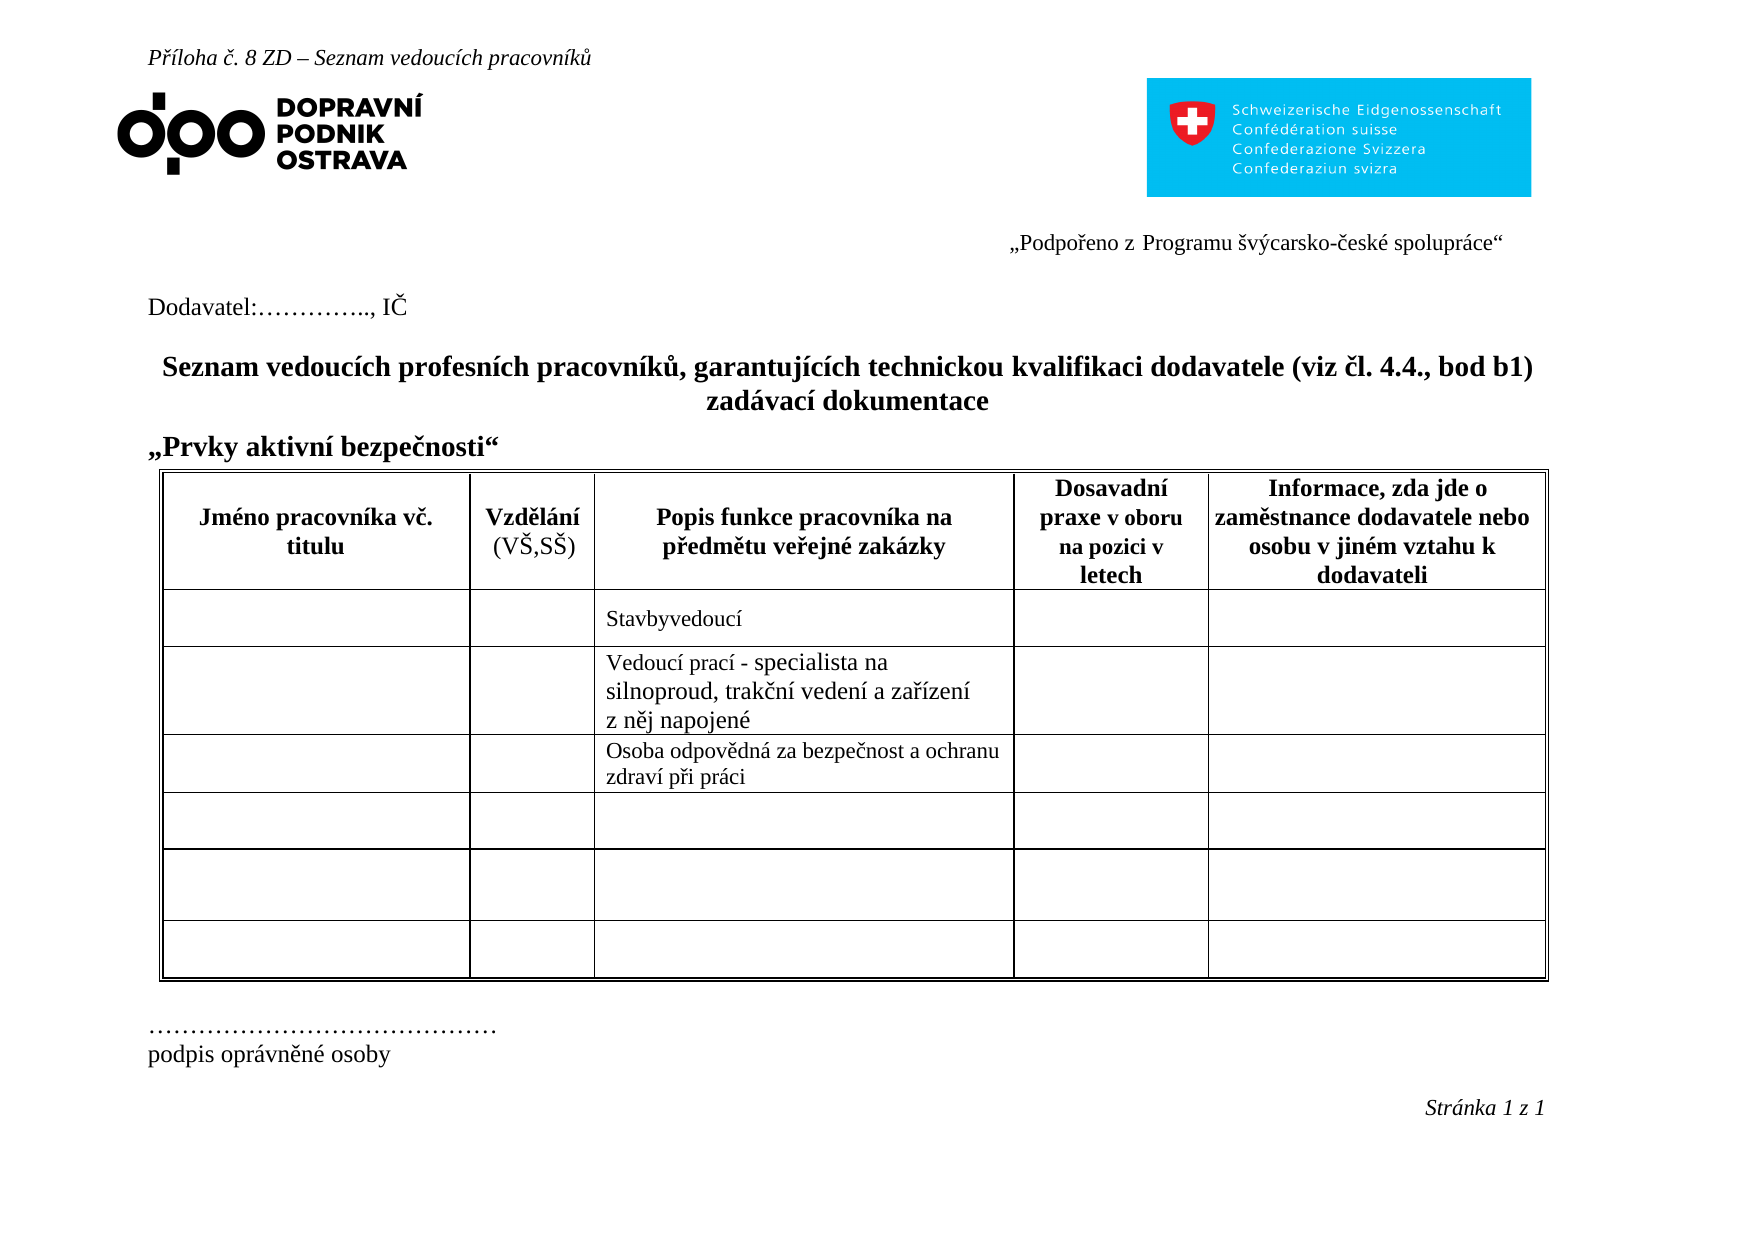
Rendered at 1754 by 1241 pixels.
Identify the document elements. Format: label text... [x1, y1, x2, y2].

table_header Popis funkce pracovníka na předmětu veřejné zakázky [595, 473, 1014, 588]
table_cell [1209, 921, 1545, 977]
table_header Vzdělání (VŠ,SŠ) [471, 473, 594, 588]
table_cell [1015, 590, 1208, 646]
picture [1170, 102, 1215, 145]
table_cell [1015, 735, 1208, 792]
table_cell [164, 921, 469, 977]
table_header Jméno pracovníka vč. titulu [164, 473, 470, 588]
table_cell [164, 850, 469, 920]
table_cell [1015, 793, 1208, 848]
table_cell [1015, 647, 1208, 733]
table_cell [471, 735, 594, 792]
table_cell [1209, 590, 1545, 646]
table_cell [1015, 850, 1208, 920]
table_cell [1015, 921, 1208, 977]
title …………………………………… [148, 1011, 1548, 1039]
table_cell [1209, 793, 1545, 848]
table_cell [164, 647, 469, 733]
table_cell [595, 793, 1013, 848]
table_cell [164, 735, 469, 792]
table_cell [595, 921, 1013, 977]
table_cell [164, 793, 469, 848]
table_cell [471, 850, 594, 920]
text Seznam vedoucích profesních pracovníků, garantujících technickou kvalifikaci dodavatele (viz čl. 4.4., bod b1) zadávací dokumentace [148, 349, 1548, 416]
picture [117, 92, 424, 175]
text Dodavatel:………….., IČ [148, 292, 1548, 321]
table_cell [471, 647, 594, 733]
title podpis oprávněné osoby [148, 1039, 1548, 1068]
table_cell [1209, 647, 1545, 733]
table_cell [595, 850, 1013, 920]
table_cell [164, 590, 469, 646]
table_cell [471, 590, 594, 646]
table_cell [1209, 735, 1545, 792]
table_header Dosavadní praxe v oboru na pozici v letech [1015, 473, 1208, 588]
table_cell [1209, 850, 1545, 920]
subtitle „Prvky aktivní bezpečnosti“ [148, 429, 1548, 462]
table_cell [471, 793, 594, 848]
table_cell Stavbyvedoucí [595, 590, 1013, 646]
table_cell Vedoucí prací - specialista na silnoproud, trakční vedení a zařízení z něj napojené [595, 647, 1013, 733]
table_cell [471, 921, 594, 977]
table_cell Osoba odpovědná za bezpečnost a ochranu zdraví při práci [595, 735, 1013, 792]
table_header Informace, zda jde o zaměstnance dodavatele nebo osobu v jiném vztahu k dodavateli [1209, 473, 1545, 588]
